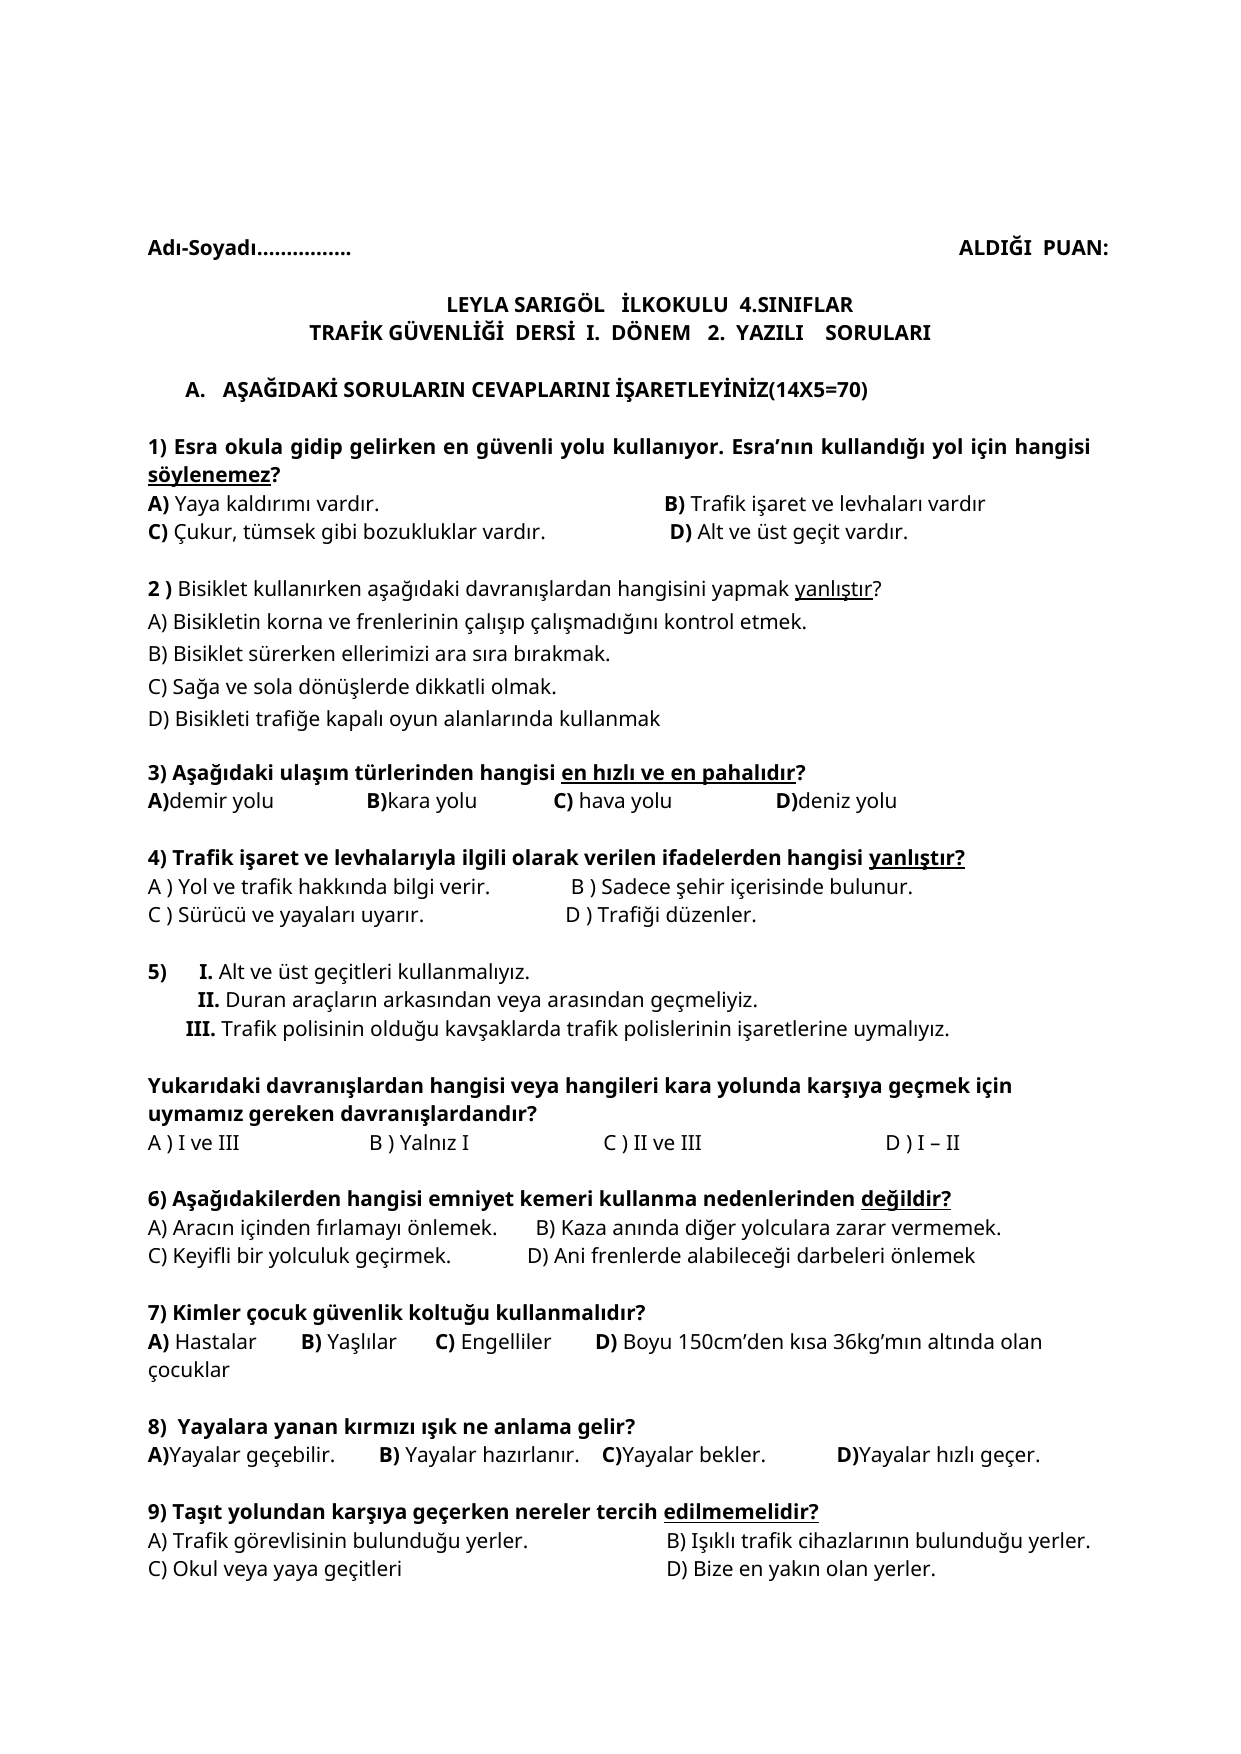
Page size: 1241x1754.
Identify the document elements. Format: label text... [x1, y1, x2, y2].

text 9) Taşıt yolundan karşıya geçerken nereler tercih edilmemelidir? [148, 1497, 1093, 1526]
text A) Hastalar B) Yaşlılar C) Engelliler D) Boyu 150cm’den kısa 36kg’mın altında olan çocuklar [148, 1327, 1093, 1384]
text C) Keyifli bir yolculuk geçirmek. D) Ani frenlerde alabileceği darbeleri önlemek [148, 1241, 1093, 1270]
text 4) Trafik işaret ve levhalarıyla ilgili olarak verilen ifadelerden hangisi yanlıştır? [148, 843, 1093, 872]
text A)demir yolu B)kara yolu C) hava yolu D)deniz yolu [148, 786, 1093, 815]
text A)Yayalar geçebilir. B) Yayalar hazırlanır. C)Yayalar bekler. D)Yayalar hızlı geçer. [148, 1441, 1093, 1469]
list AŞAĞIDAKİ SORULARIN CEVAPLARINI İŞARETLEYİNİZ(14X5=70) [185, 375, 1093, 403]
text 2 ) Bisiklet kullanırken aşağıdaki davranışlardan hangisini yapmak yanlıştır? A) Bisikletin korna ve frenlerinin çalışıp çalışmadığını kontrol etmek. B) Bisiklet sürerken ellerimizi ara sıra bırakmak. C) Sağa ve sola dönüşlerde dikkatli olmak. D) Bisikleti trafiğe kapalı oyun alanlarında kullanmak [148, 574, 1093, 733]
text 7) Kimler çocuk güvenlik koltuğu kullanmalıdır? [148, 1298, 1093, 1327]
text TRAFİK GÜVENLİĞİ DERSİ I. DÖNEM 2. YAZILI SORULARI [94, 318, 1146, 347]
text Yukarıdaki davranışlardan hangisi veya hangileri kara yolunda karşıya geçmek için uymamız gereken davranışlardandır? [148, 1071, 1093, 1128]
text C) Okul veya yaya geçitleri D) Bize en yakın olan yerler. [148, 1554, 1093, 1583]
text A ) I ve III B ) Yalnız I C ) II ve III D ) I – II [148, 1128, 1093, 1156]
text II. Duran araçların arkasından veya arasından geçmeliyiz. [198, 986, 1093, 1014]
text C) Çukur, tümsek gibi bozukluklar vardır. D) Alt ve üst geçit vardır. [148, 517, 1093, 546]
text 6) Aşağıdakilerden hangisi emniyet kemeri kullanma nedenlerinden değildir? [148, 1184, 1093, 1213]
text 1) Esra okula gidip gelirken en güvenli yolu kullanıyor. Esra’nın kullandığı yol için hangisi söylenemez? [148, 432, 1093, 489]
text A) Yaya kaldırımı vardır. B) Trafik işaret ve levhaları vardır [148, 489, 1093, 517]
text A ) Yol ve trafik hakkında bilgi verir. B ) Sadece şehir içerisinde bulunur. [148, 872, 1093, 900]
text 8) Yayalara yanan kırmızı ışık ne anlama gelir? [148, 1412, 1093, 1441]
text C ) Sürücü ve yayaları uyarır. D ) Trafiği düzenler. [148, 900, 1093, 929]
text Adı-Soyadı……………. ALDIĞI PUAN: [148, 233, 1152, 261]
text A) Aracın içinden fırlamayı önlemek. B) Kaza anında diğer yolculara zarar vermemek. [148, 1213, 1093, 1241]
text 3) Aşağıdaki ulaşım türlerinden hangisi en hızlı ve en pahalıdır? [148, 758, 1093, 786]
text III. Trafik polisinin olduğu kavşaklarda trafik polislerinin işaretlerine uymalıyız. [148, 1014, 1093, 1042]
text A) Trafik görevlisinin bulunduğu yerler. B) Işıklı trafik cihazlarının bulunduğu yerler. [148, 1526, 1093, 1554]
text LEYLA SARIGÖL İLKOKULU 4.SINIFLAR [148, 290, 1152, 318]
text 5) I. Alt ve üst geçitleri kullanmalıyız. [148, 957, 1093, 986]
